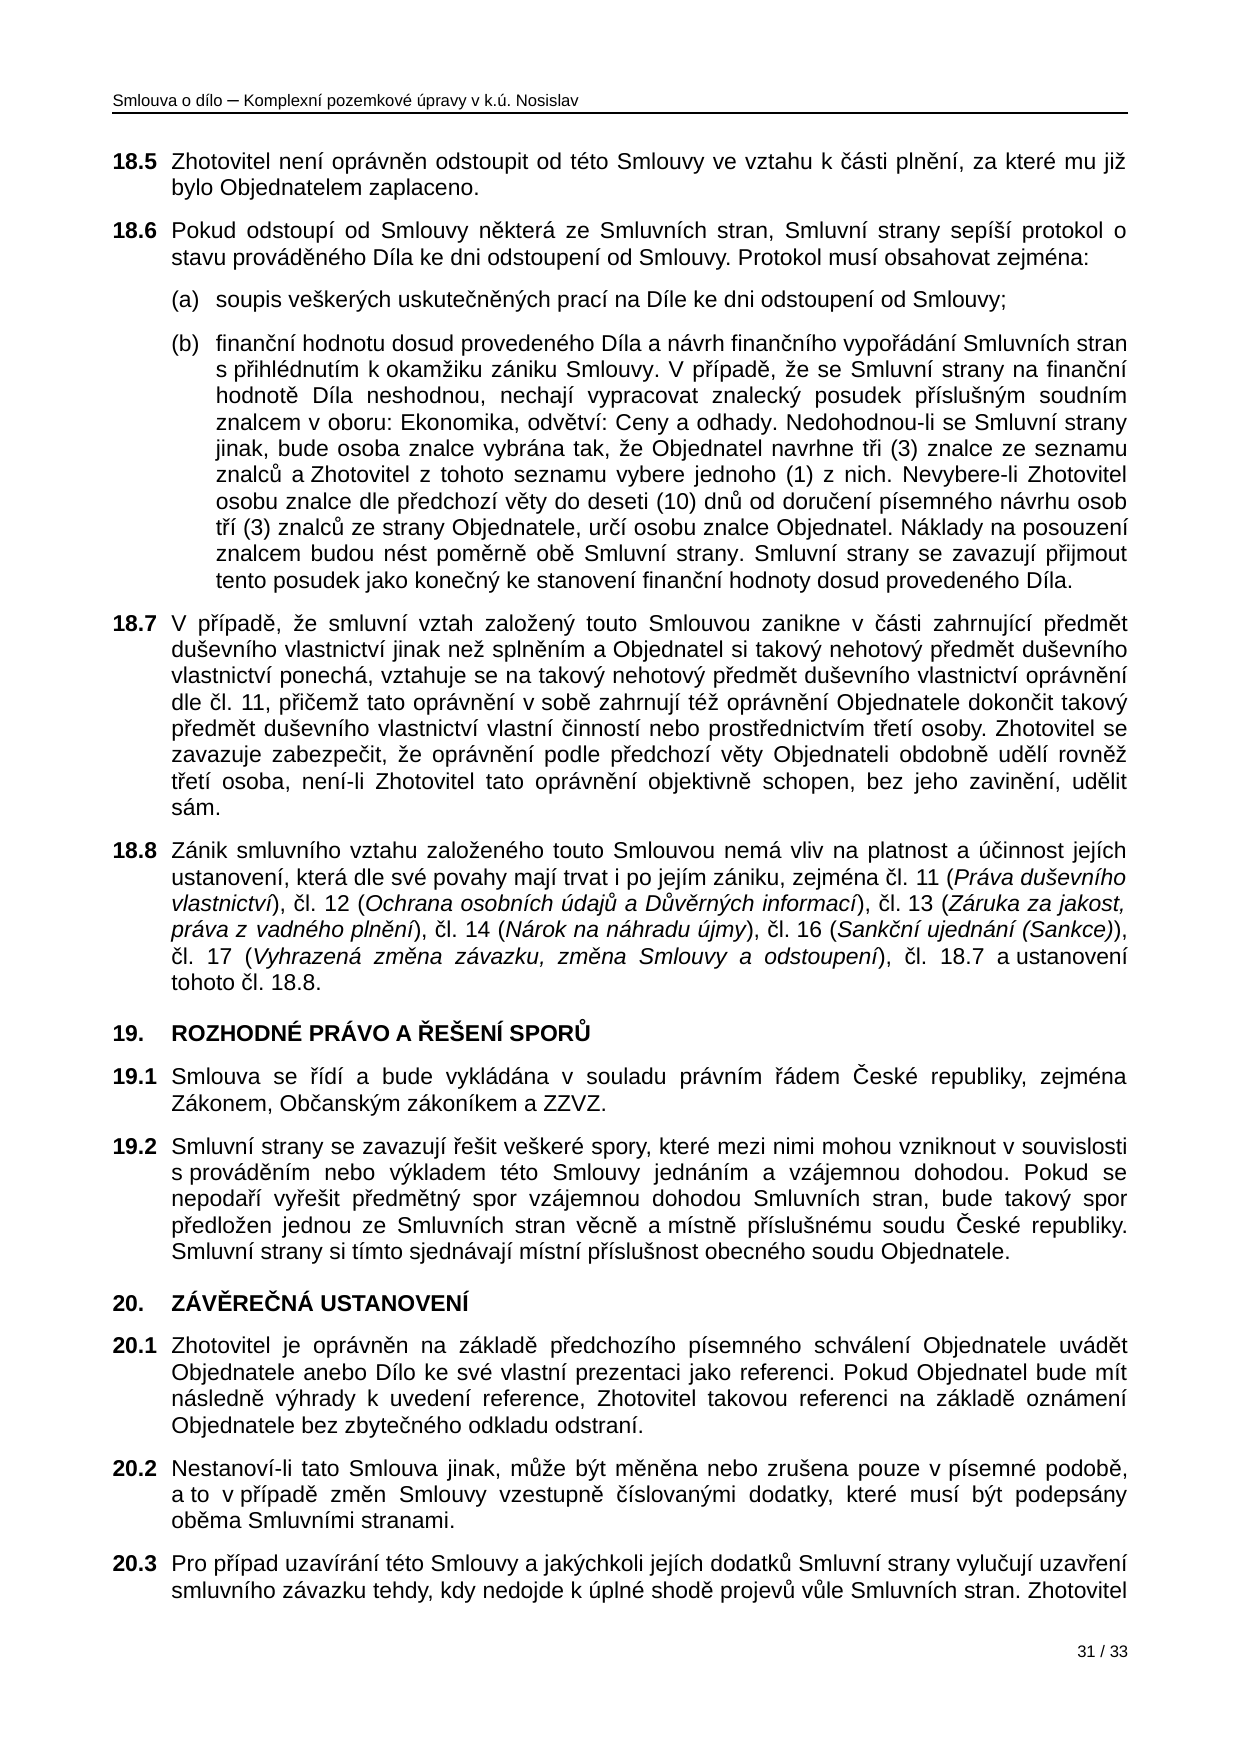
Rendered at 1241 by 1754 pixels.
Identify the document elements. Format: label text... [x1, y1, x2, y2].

text Zhotovitel je oprávněn na základě předchozího písemného schválení Objednatele uvádět Objednatele anebo Dílo ke své vlastní prezentaci jako referenci. Pokud Objednatel bude mít následně výhrady k uvedení reference, Zhotovitel takovou referenci na základě oznámení Objednatele bez zbytečného odkladu odstraní. [112, 1332, 1128, 1438]
text V případě, že smluvní vztah založený touto Smlouvou zanikne v části zahrnující předmět duševního vlastnictví jinak než splněním a Objednatel si takový nehotový předmět duševního vlastnictví ponechá, vztahuje se na takový nehotový předmět duševního vlastnictví oprávnění dle čl. 11, přičemž tato oprávnění v sobě zahrnují též oprávnění Objednatele dokončit takový předmět duševního vlastnictví vlastní činností nebo prostřednictvím třetí osoby. Zhotovitel se zavazuje zabezpečit, že oprávnění podle předchozí věty Objednateli obdobně udělí rovněž třetí osoba, není-li Zhotovitel tato oprávnění objektivně schopen, bez jeho zavinění, udělit sám. [112, 610, 1128, 821]
text Zánik smluvního vztahu založeného touto Smlouvou nemá vliv na platnost a účinnost jejích ustanovení, která dle své povahy mají trvat i po jejím zániku, zejména čl. 11 (Práva duševního vlastnictví), čl. 12 (Ochrana osobních údajů a Důvěrných informací), čl. 13 (Záruka za jakost, práva z vadného plnění), čl. 14 (Nárok na náhradu újmy), čl. 16 (Sankční ujednání (Sankce)), čl. 17 (Vyhrazená změna závazku, změna Smlouvy a odstoupení), čl. 18.7 a ustanovení tohoto čl. 18.8. [112, 837, 1128, 995]
text Smluvní strany se zavazují řešit veškeré spory, které mezi nimi mohou vzniknout v souvislosti s prováděním nebo výkladem této Smlouvy jednáním a vzájemnou dohodou. Pokud se nepodaří vyřešit předmětný spor vzájemnou dohodou Smluvních stran, bude takový spor předložen jednou ze Smluvních stran věcně a místně příslušnému soudu České republiky. Smluvní strany si tímto sjednávají místní příslušnost obecného soudu Objednatele. [112, 1133, 1128, 1264]
text Nestanoví-li tato Smlouva jinak, může být měněna nebo zrušena pouze v písemné podobě, a to v případě změn Smlouvy vzestupně číslovanými dodatky, které musí být podepsány oběma Smluvními stranami. [112, 1454, 1128, 1534]
list finanční hodnotu dosud provedeného Díla a návrh finančního vypořádání Smluvních stran s přihlédnutím k okamžiku zániku Smlouvy. V případě, že se Smluvní strany na finanční hodnotě Díla neshodnou, nechají vypracovat znalecký posudek příslušným soudním znalcem v oboru: Ekonomika, odvětví: Ceny a odhady. Nedohodnou-li se Smluvní strany jinak, bude osoba znalce vybrána tak, že Objednatel navrhne tři (3) znalce ze seznamu znalců a Zhotovitel z tohoto seznamu vybere jednoho (1) z nich. Nevybere-li Zhotovitel osobu znalce dle předchozí věty do deseti (10) dnů od doručení písemného návrhu osob tří (3) znalců ze strany Objednatele, určí osobu znalce Objednatel. Náklady na posouzení znalcem budou nést poměrně obě Smluvní strany. Smluvní strany se zavazují přijmout tento posudek jako konečný ke stanovení finanční hodnoty dosud provedeného Díla. [171, 329, 1128, 593]
text Rozhodné právo a řešení sporů [112, 1020, 1128, 1047]
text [112, 1550, 1128, 1603]
text Zhotovitel není oprávněn odstoupit od této Smlouvy ve vztahu k části plnění, za které mu již bylo Objednatelem zaplaceno. [112, 148, 1128, 200]
text Závěrečná ustanovení [112, 1289, 1128, 1316]
text Pokud odstoupí od Smlouvy některá ze Smluvních stran, Smluvní strany sepíší protokol o stavu prováděného Díla ke dni odstoupení od Smlouvy. Protokol musí obsahovat zejména: [112, 217, 1128, 270]
list soupis veškerých uskutečněných prací na Díle ke dni odstoupení od Smlouvy; [171, 286, 1128, 313]
text Smlouva se řídí a bude vykládána v souladu právním řádem České republiky, zejména Zákonem, Občanským zákoníkem a ZZVZ. [112, 1063, 1128, 1116]
